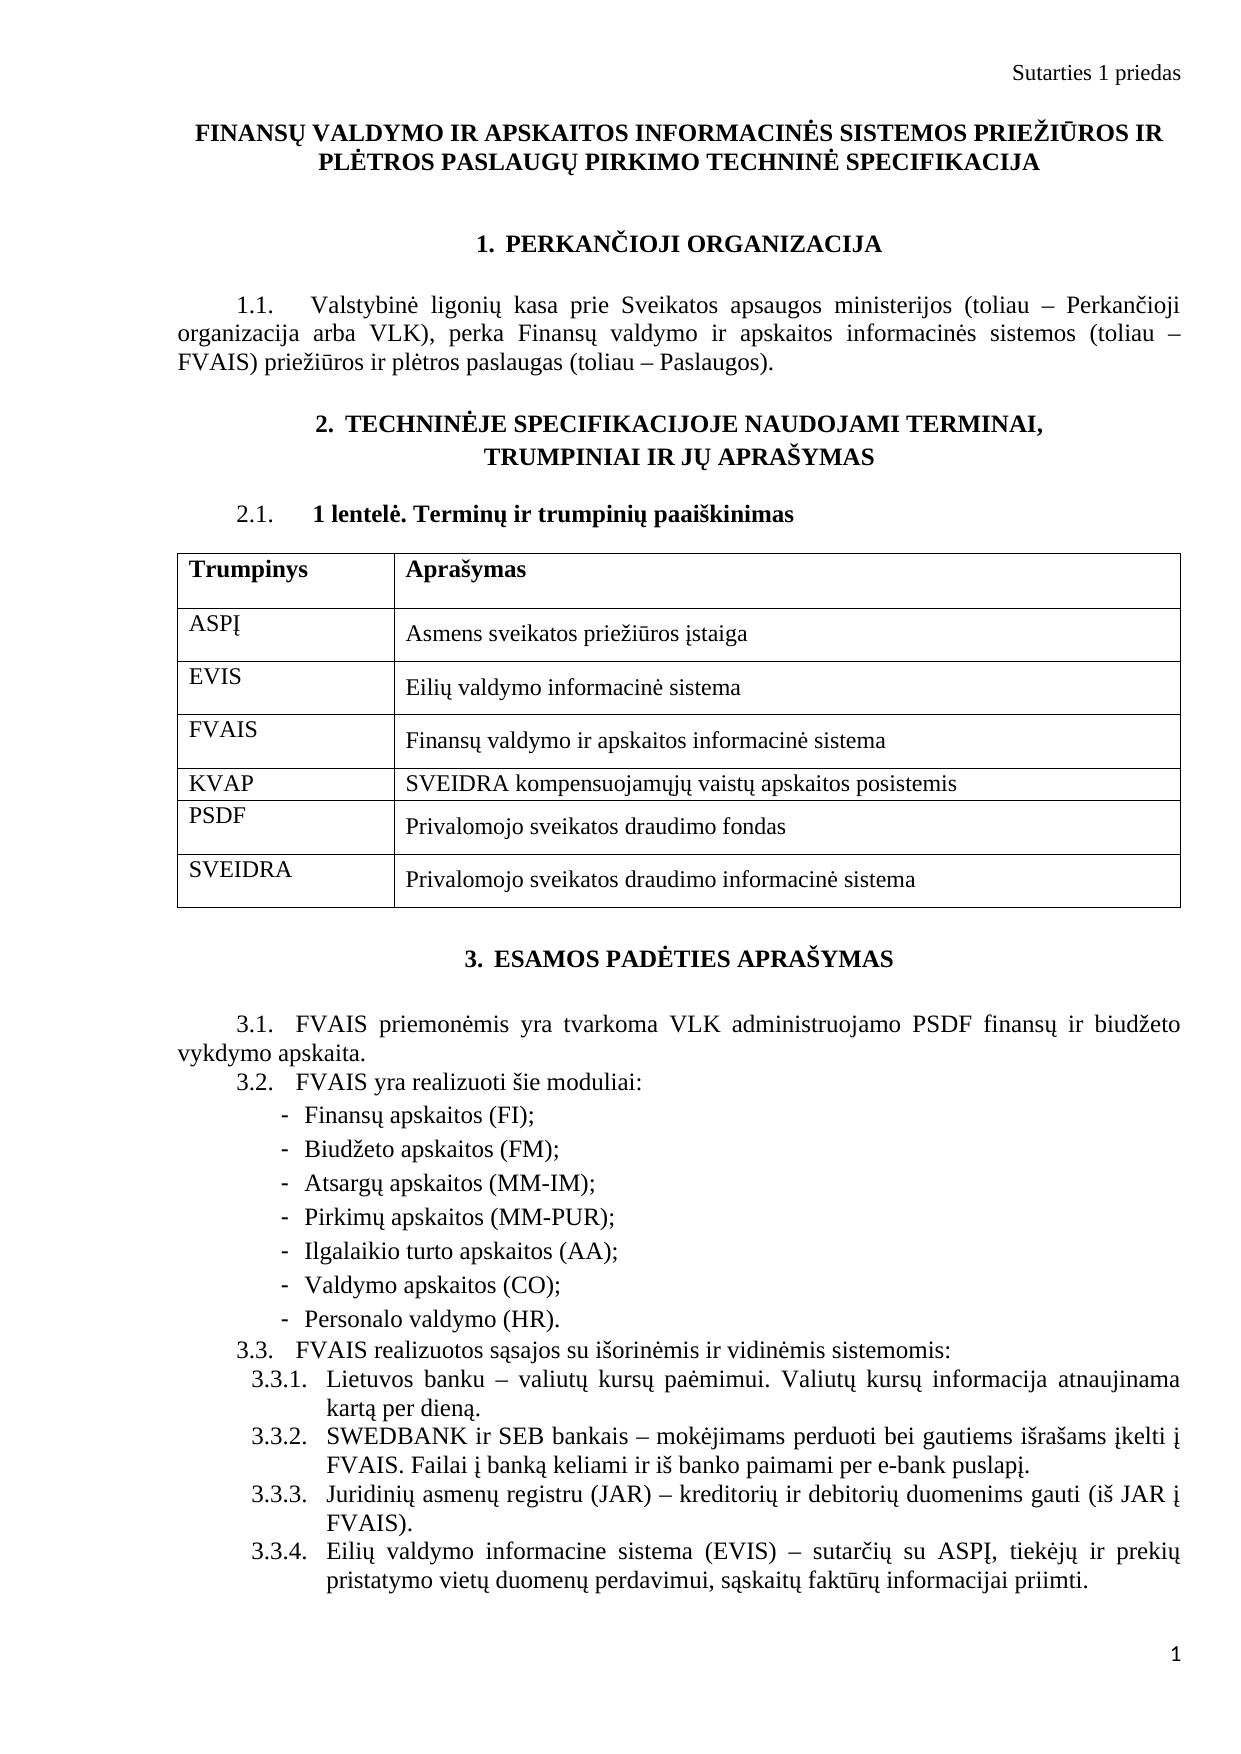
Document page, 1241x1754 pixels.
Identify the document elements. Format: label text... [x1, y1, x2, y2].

list Lietuvos banku – valiutų kursų paėmimui. Valiutų kursų informacija atnaujinama kartą per dieną. [251, 1364, 1181, 1421]
table_cell SVEIDRA kompensuojamųjų vaistų apskaitos posistemis [395, 769, 1180, 800]
list Valdymo apskaitos (CO); [281, 1267, 1181, 1301]
table_header Aprašymas [395, 554, 1180, 608]
list Biudžeto apskaitos (FM); [281, 1131, 1181, 1165]
list Ilgalaikio turto apskaitos (AA); [281, 1233, 1181, 1267]
list Valstybinė ligonių kasa prie Sveikatos apsaugos ministerijos (toliau – Perkančioji organizacija arba VLK), perka Finansų valdymo ir apskaitos informacinės sistemos (toliau – FVAIS) priežiūros ir plėtros paslaugas (toliau – Paslaugos). [177, 290, 1181, 376]
list Eilių valdymo informacine sistema (EVIS) – sutarčių su ASPĮ, tiekėjų ir prekių pristatymo vietų duomenų perdavimui, sąskaitų faktūrų informacijai priimti. [251, 1536, 1181, 1594]
text FINANSŲ VALDYMO IR APSKAITOS INFORMACINĖS SISTEMOS PRIEŽIŪROS IR PLĖTROS PASLAUGŲ PIRKIMO TECHNINĖ SPECIFIKACIJA [177, 118, 1181, 176]
table_cell Privalomojo sveikatos draudimo informacinė sistema [395, 855, 1180, 907]
list FVAIS priemonėmis yra tvarkoma VLK administruojamo PSDF finansų ir biudžeto vykdymo apskaita. [177, 1009, 1181, 1067]
list Atsargų apskaitos (MM-IM); [281, 1165, 1181, 1199]
table_cell KVAP [178, 769, 394, 800]
table_cell Finansų valdymo ir apskaitos informacinė sistema [395, 715, 1180, 768]
table_cell Privalomojo sveikatos draudimo fondas [395, 801, 1180, 853]
list FVAIS realizuotos sąsajos su išorinėmis ir vidinėmis sistemomis: [177, 1335, 1181, 1364]
table_cell Asmens sveikatos priežiūros įstaiga [395, 609, 1180, 661]
list FVAIS yra realizuoti šie moduliai: [177, 1067, 1181, 1096]
subtitle ESAMOS PADĖTIES APRAŠYMAS [177, 944, 1181, 973]
list SWEDBANK ir SEB bankais – mokėjimams perduoti bei gautiems išrašams įkelti į FVAIS. Failai į banką keliami ir iš banko paimami per e-bank puslapį. [251, 1421, 1181, 1479]
list Pirkimų apskaitos (MM-PUR); [281, 1199, 1181, 1233]
list Personalo valdymo (HR). [281, 1301, 1181, 1335]
table_cell PSDF [178, 801, 394, 853]
table_cell SVEIDRA [178, 855, 394, 907]
table_cell ASPĮ [178, 609, 394, 661]
subtitle PERKANČIOJI ORGANIZACIJA [177, 229, 1181, 257]
list Finansų apskaitos (FI); [281, 1097, 1181, 1131]
list Juridinių asmenų registru (JAR) – kreditorių ir debitorių duomenims gauti (iš JAR į FVAIS). [251, 1479, 1181, 1536]
subtitle TECHNINĖJE SPECIFIKACIJOJE NAUDOJAMI TERMINAI, [177, 409, 1181, 438]
list 1 lentelė. Terminų ir trumpinių paaiškinimas [177, 499, 1181, 528]
table_header Trumpinys [178, 554, 394, 608]
table_cell Eilių valdymo informacinė sistema [395, 662, 1180, 714]
text TRUMPINIAI IR JŲ APRAŠYMAS [177, 442, 1181, 471]
table_cell EVIS [178, 662, 394, 714]
table_cell FVAIS [178, 715, 394, 768]
